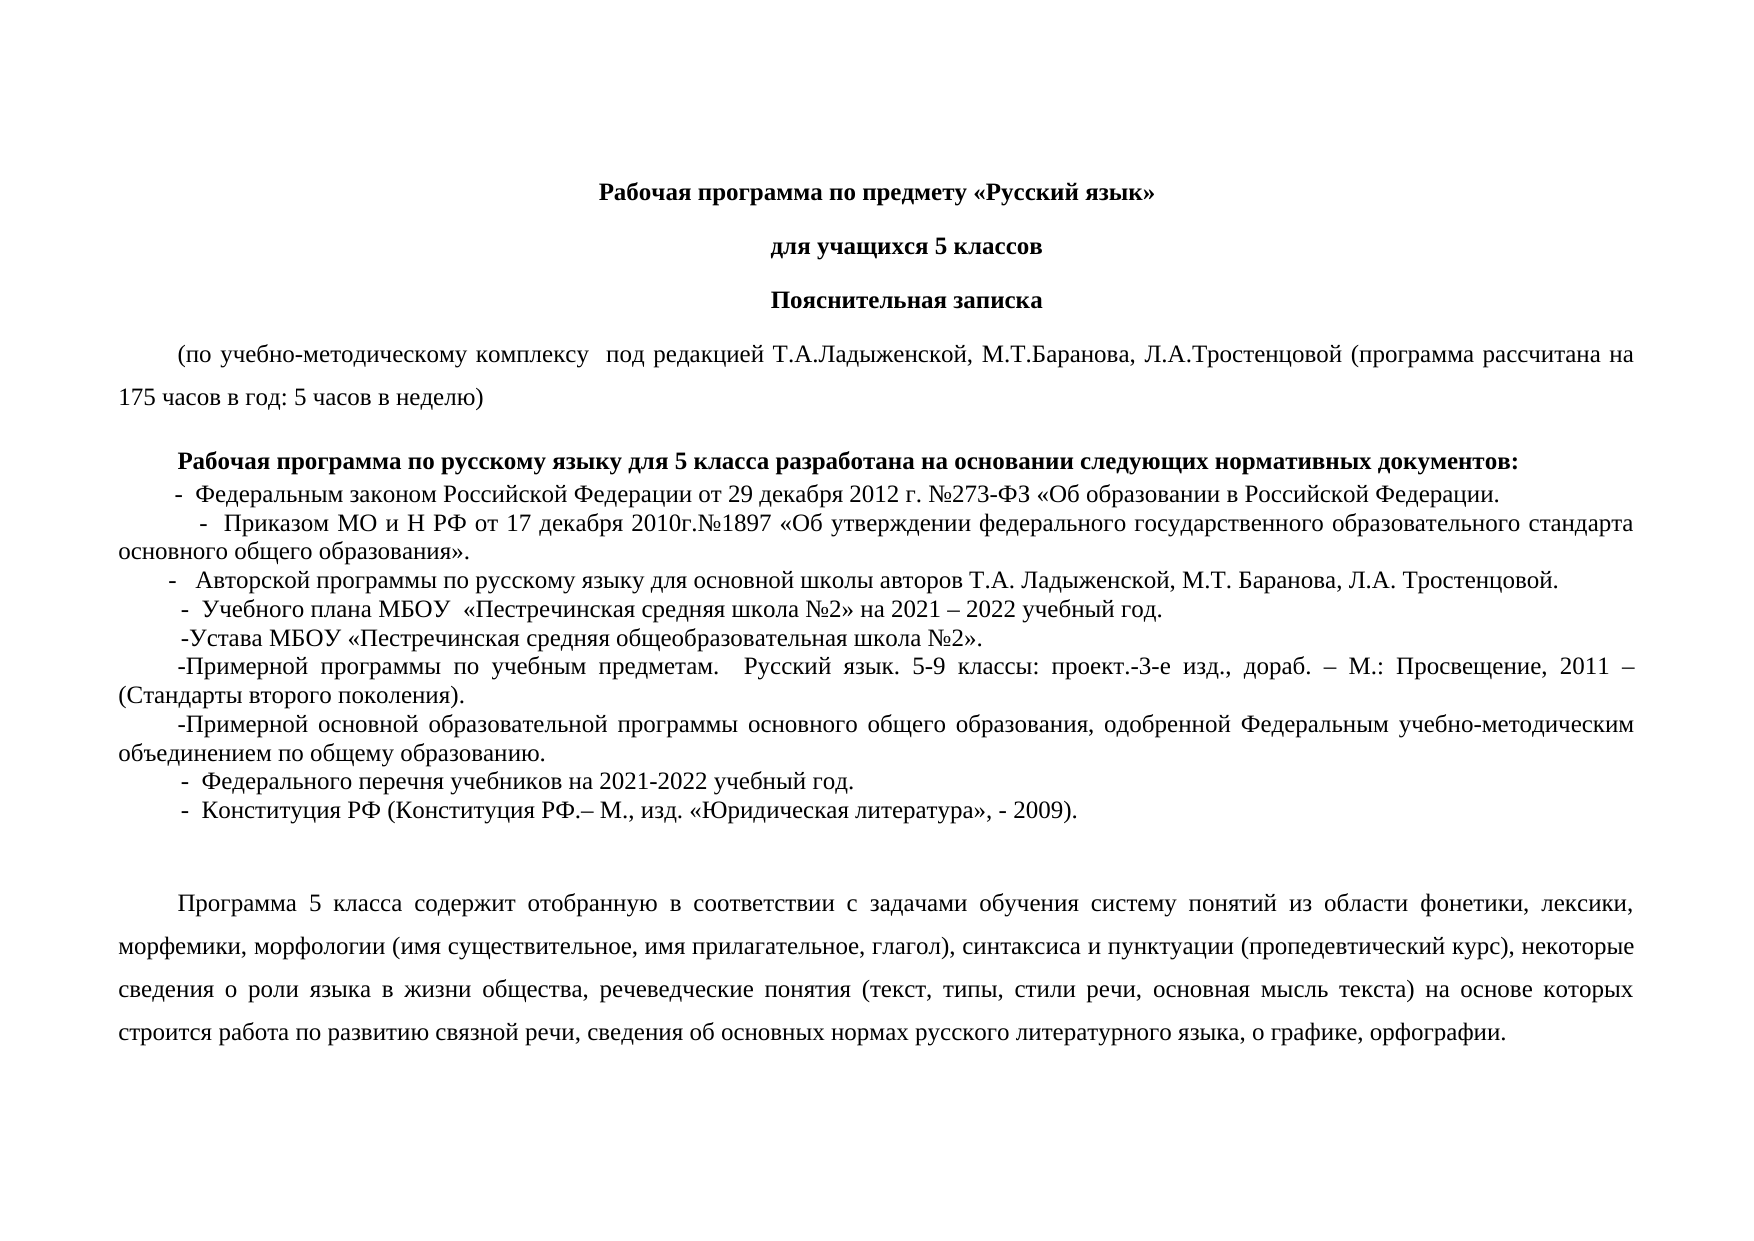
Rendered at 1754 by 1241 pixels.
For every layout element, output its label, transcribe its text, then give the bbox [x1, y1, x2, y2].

text - Авторской программы по русскому языку для основной школы авторов Т.А. Ладыженской, М.Т. Баранова, Л.А. Тростенцовой. [118, 565, 1636, 594]
text - Федерального перечня учебников на 2021-2022 учебный год. [118, 766, 1636, 795]
text -Примерной программы по учебным предметам. Русский язык. 5-9 классы: проект.-3-е изд., дораб. – М.: Просвещение, 2011 –(Стандарты второго поколения). [118, 651, 1636, 709]
text - Федеральным законом Российской Федерации от 29 декабря 2012 г. №273-ФЗ «Об образовании в Российской Федерации. [118, 479, 1636, 508]
text - Учебного плана МБОУ «Пестречинская средняя школа №2» на 2021 – 2022 учебный год. [118, 594, 1636, 623]
text - Приказом МО и Н РФ от 17 декабря 2010г.№1897 «Об утверждении федерального государственного образовательного стандарта основного общего образования». [118, 508, 1636, 565]
text Пояснительная записка [118, 285, 1636, 314]
text - Конституция РФ (Конституция РФ.– М., изд. «Юридическая литература», - 2009). [118, 795, 1636, 824]
text (по учебно-методическому комплексу под редакцией Т.А.Ладыженской, М.Т.Баранова, Л.А.Тростенцовой (программа рассчитана на 175 часов в год: 5 часов в неделю) [118, 339, 1636, 411]
text -Примерной основной образовательной программы основного общего образования, одобренной Федеральным учебно-методическим объединением по общему образованию. [118, 709, 1636, 766]
text для учащихся 5 классов [118, 231, 1636, 260]
text -Устава МБОУ «Пестречинская средняя общеобразовательная школа №2». [118, 623, 1636, 651]
text Программа 5 класса содержит отобранную в соответствии с задачами обучения систему понятий из области фонетики, лексики, морфемики, морфологии (имя существительное, имя прилагательное, глагол), синтаксиса и пунктуации (пропедевтический курс), некоторые сведения о роли языка в жизни общества, речеведческие понятия (текст, типы, стили речи, основная мысль текста) на основе которых строится работа по развитию связной речи, сведения об основных нормах русского литературного языка, о графике, орфографии. [118, 888, 1636, 1046]
text Рабочая программа по предмету «Русский язык» [118, 177, 1636, 206]
text Рабочая программа по русскому языку для 5 класса разработана на основании следующих нормативных документов: [118, 446, 1636, 474]
